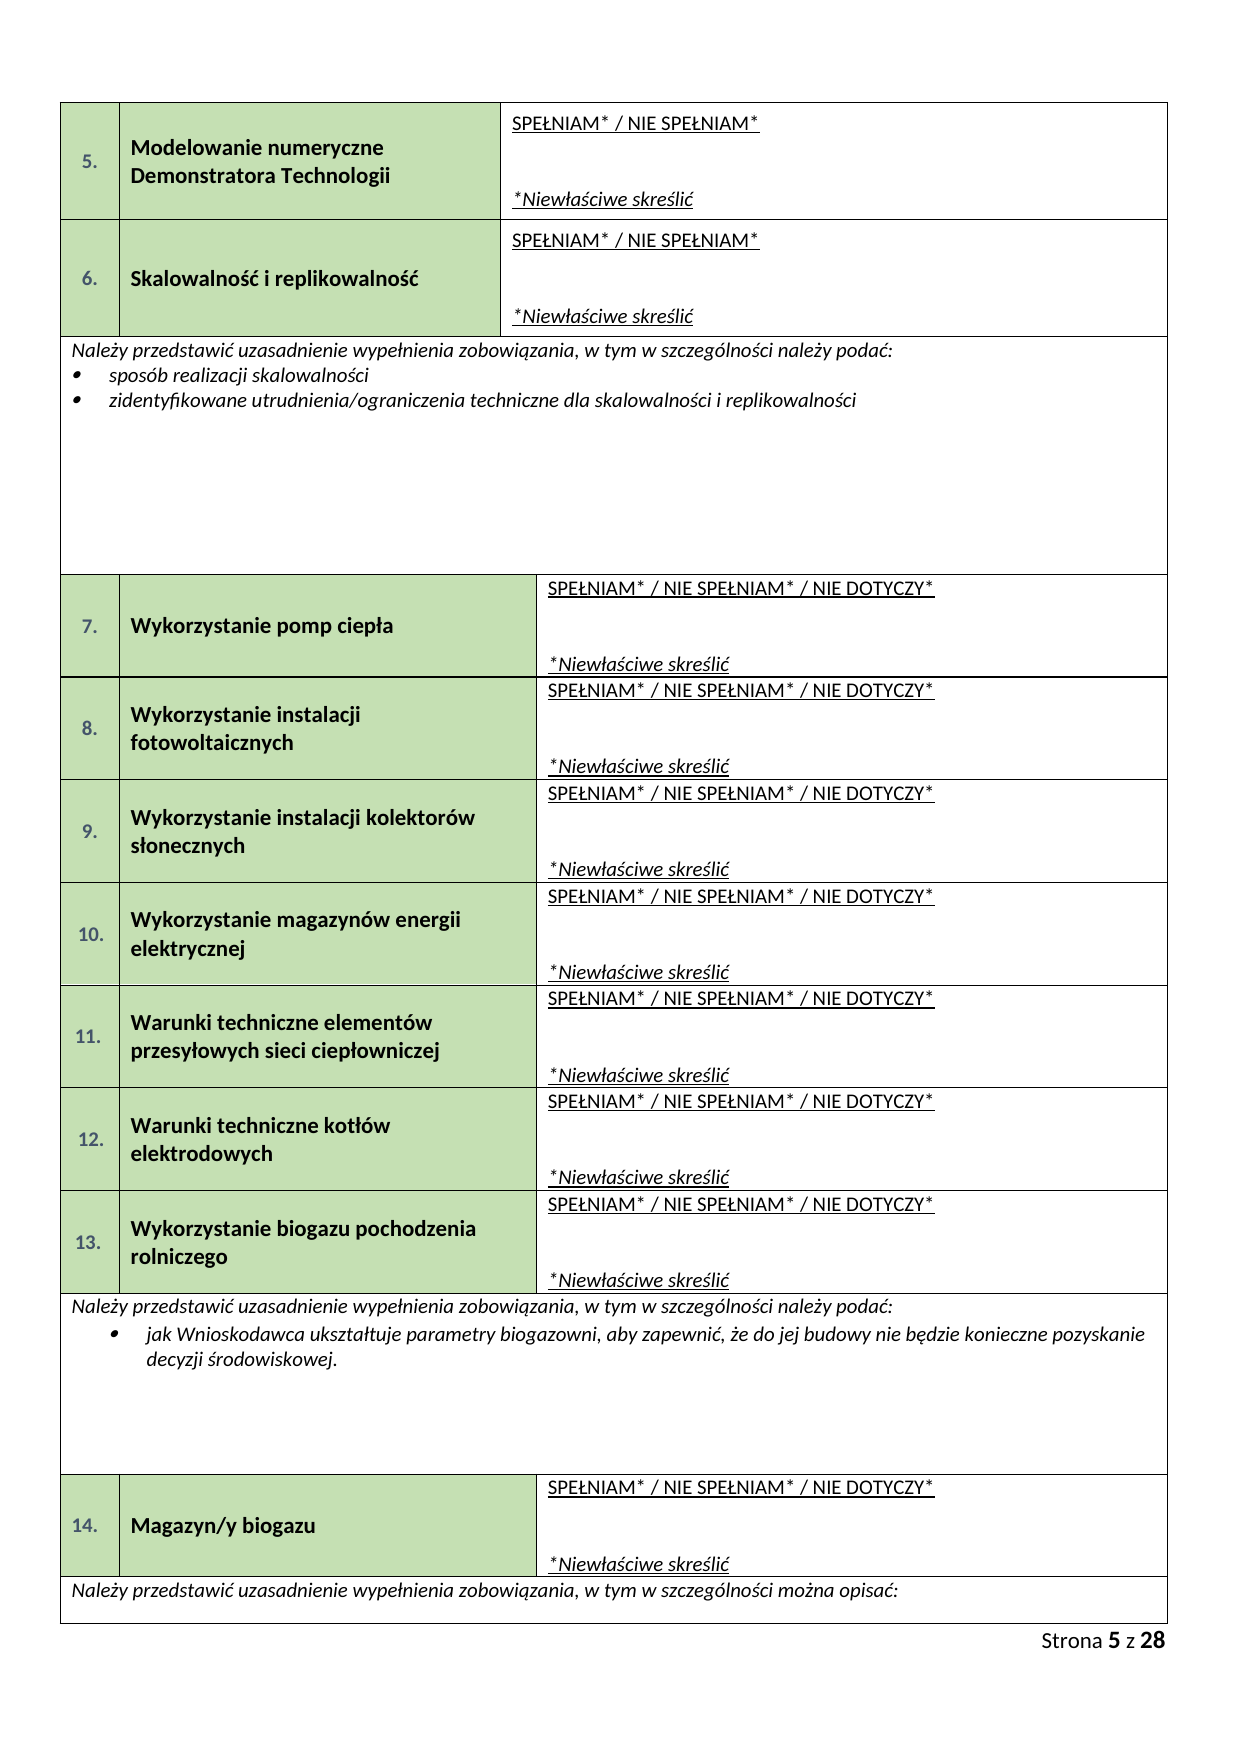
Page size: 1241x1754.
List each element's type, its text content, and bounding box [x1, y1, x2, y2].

table_cell 9. [61, 780, 119, 882]
table_cell 12. [61, 1088, 119, 1190]
table_cell 10. [61, 883, 119, 984]
table_cell SPEŁNIAM* / NIE SPEŁNIAM* *Niewłaściwe skreślić [501, 103, 1167, 219]
table_cell Wykorzystanie instalacji kolektorów słonecznych [120, 780, 536, 882]
table_cell Warunki techniczne elementów przesyłowych sieci ciepłowniczej [120, 986, 536, 1087]
table_cell 7. [61, 575, 119, 676]
table_cell Wykorzystanie instalacji fotowoltaicznych [120, 678, 536, 779]
table_cell SPEŁNIAM* / NIE SPEŁNIAM* / NIE DOTYCZY* *Niewłaściwe skreślić [537, 986, 1167, 1087]
table_cell Magazyn/y biogazu [120, 1475, 536, 1576]
table_cell SPEŁNIAM* / NIE SPEŁNIAM* / NIE DOTYCZY* *Niewłaściwe skreślić [537, 883, 1167, 984]
table_cell 5. [61, 103, 119, 219]
table_cell 11. [61, 986, 119, 1087]
table_cell 6. [61, 220, 119, 336]
table_cell 13. [61, 1191, 119, 1293]
table_cell SPEŁNIAM* / NIE SPEŁNIAM* / NIE DOTYCZY* *Niewłaściwe skreślić [537, 1191, 1167, 1293]
table_cell Modelowanie numeryczne Demonstratora Technologii [120, 103, 500, 219]
table_cell SPEŁNIAM* / NIE SPEŁNIAM* / NIE DOTYCZY* *Niewłaściwe skreślić [537, 678, 1167, 779]
table_cell Wykorzystanie biogazu pochodzenia rolniczego [120, 1191, 536, 1293]
table_cell 14. [61, 1475, 119, 1576]
table_cell SPEŁNIAM* / NIE SPEŁNIAM* / NIE DOTYCZY* *Niewłaściwe skreślić [537, 575, 1167, 676]
table_cell Wykorzystanie magazynów energii elektrycznej [120, 883, 536, 984]
table_cell Wykorzystanie pomp ciepła [120, 575, 536, 676]
table_cell SPEŁNIAM* / NIE SPEŁNIAM* / NIE DOTYCZY* *Niewłaściwe skreślić [537, 780, 1167, 882]
table_cell Należy przedstawić uzasadnienie wypełnienia zobowiązania, w tym w szczególności należy podać: jak Wnioskodawca ukształtuje parametry biogazowni, aby zapewnić, że do jej budowy nie będzie konieczne pozyskanie decyzji środowiskowej. [61, 1294, 1167, 1473]
table_cell Należy przedstawić uzasadnienie wypełnienia zobowiązania, w tym w szczególności należy podać: sposób realizacji skalowalności zidentyfikowane utrudnienia/ograniczenia techniczne dla skalowalności i replikowalności [61, 337, 1167, 574]
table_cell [61, 1577, 1167, 1623]
table_cell 8. [61, 678, 119, 779]
table_cell Skalowalność i replikowalność [120, 220, 500, 336]
table_cell Warunki techniczne kotłów elektrodowych [120, 1088, 536, 1190]
table_cell SPEŁNIAM* / NIE SPEŁNIAM* *Niewłaściwe skreślić [501, 220, 1167, 336]
table_cell SPEŁNIAM* / NIE SPEŁNIAM* / NIE DOTYCZY* *Niewłaściwe skreślić [537, 1088, 1167, 1190]
table_cell SPEŁNIAM* / NIE SPEŁNIAM* / NIE DOTYCZY* *Niewłaściwe skreślić [537, 1475, 1167, 1576]
